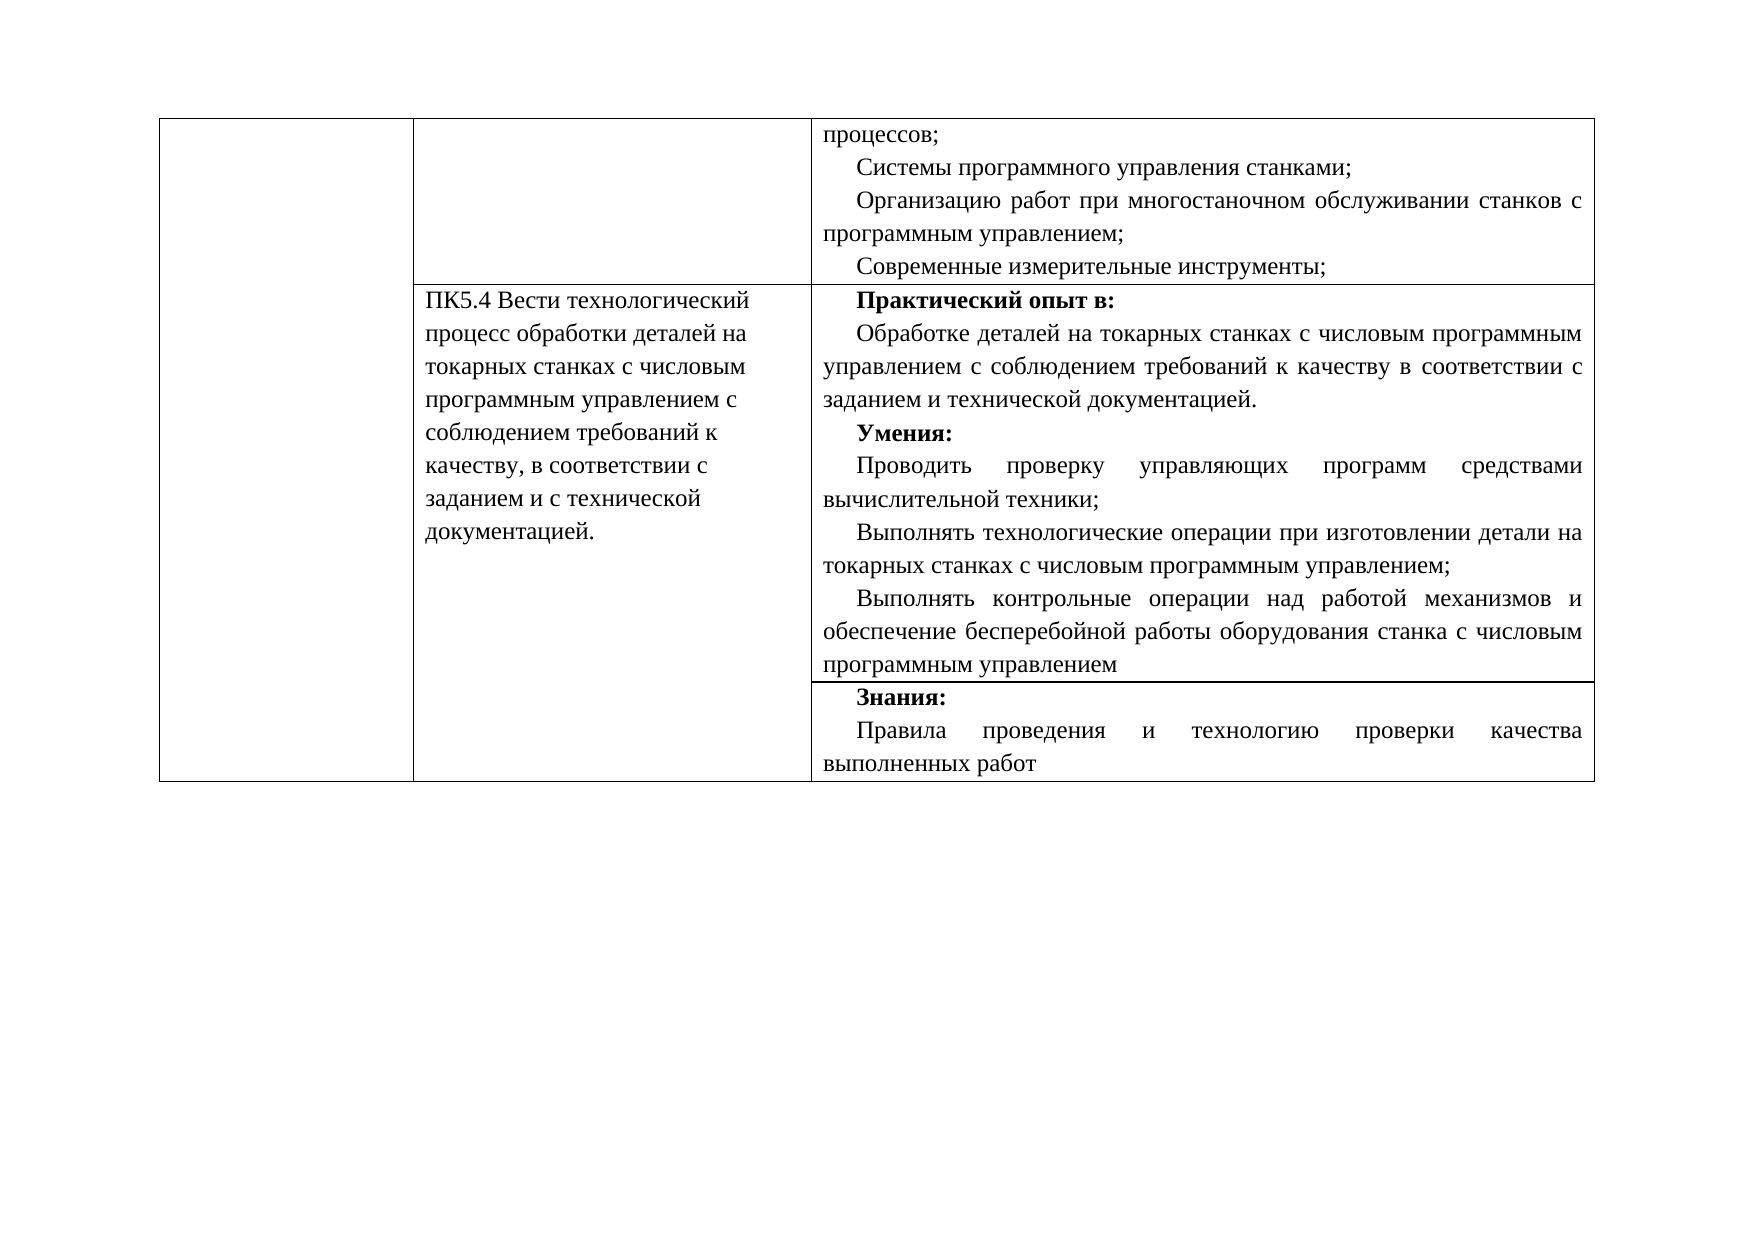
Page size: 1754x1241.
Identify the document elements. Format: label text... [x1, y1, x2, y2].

table_cell ПК5.4 Вести технологический процесс обработки деталей на токарных станках с числовым программным управлением с соблюдением требований к качеству, в соответствии с заданием и с технической документацией. [414, 285, 811, 781]
table_cell Знания: Правила проведения и технологию проверки качества выполненных работ [812, 683, 1594, 781]
table_cell Практический опыт в: Обработке деталей на токарных станках с числовым программным управлением с соблюдением требований к качеству в соответствии с заданием и технической документацией. [812, 285, 1594, 417]
table_cell Умения: Проводить проверку управляющих программ средствами вычислительной техники; Выполнять технологические операции при изготовлении детали на токарных станках с числовым программным управлением; Выполнять контрольные операции над работой механизмов и обеспечение бесперебойной работы оборудования станка с числовым программным управлением [812, 417, 1594, 681]
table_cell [812, 119, 1594, 284]
